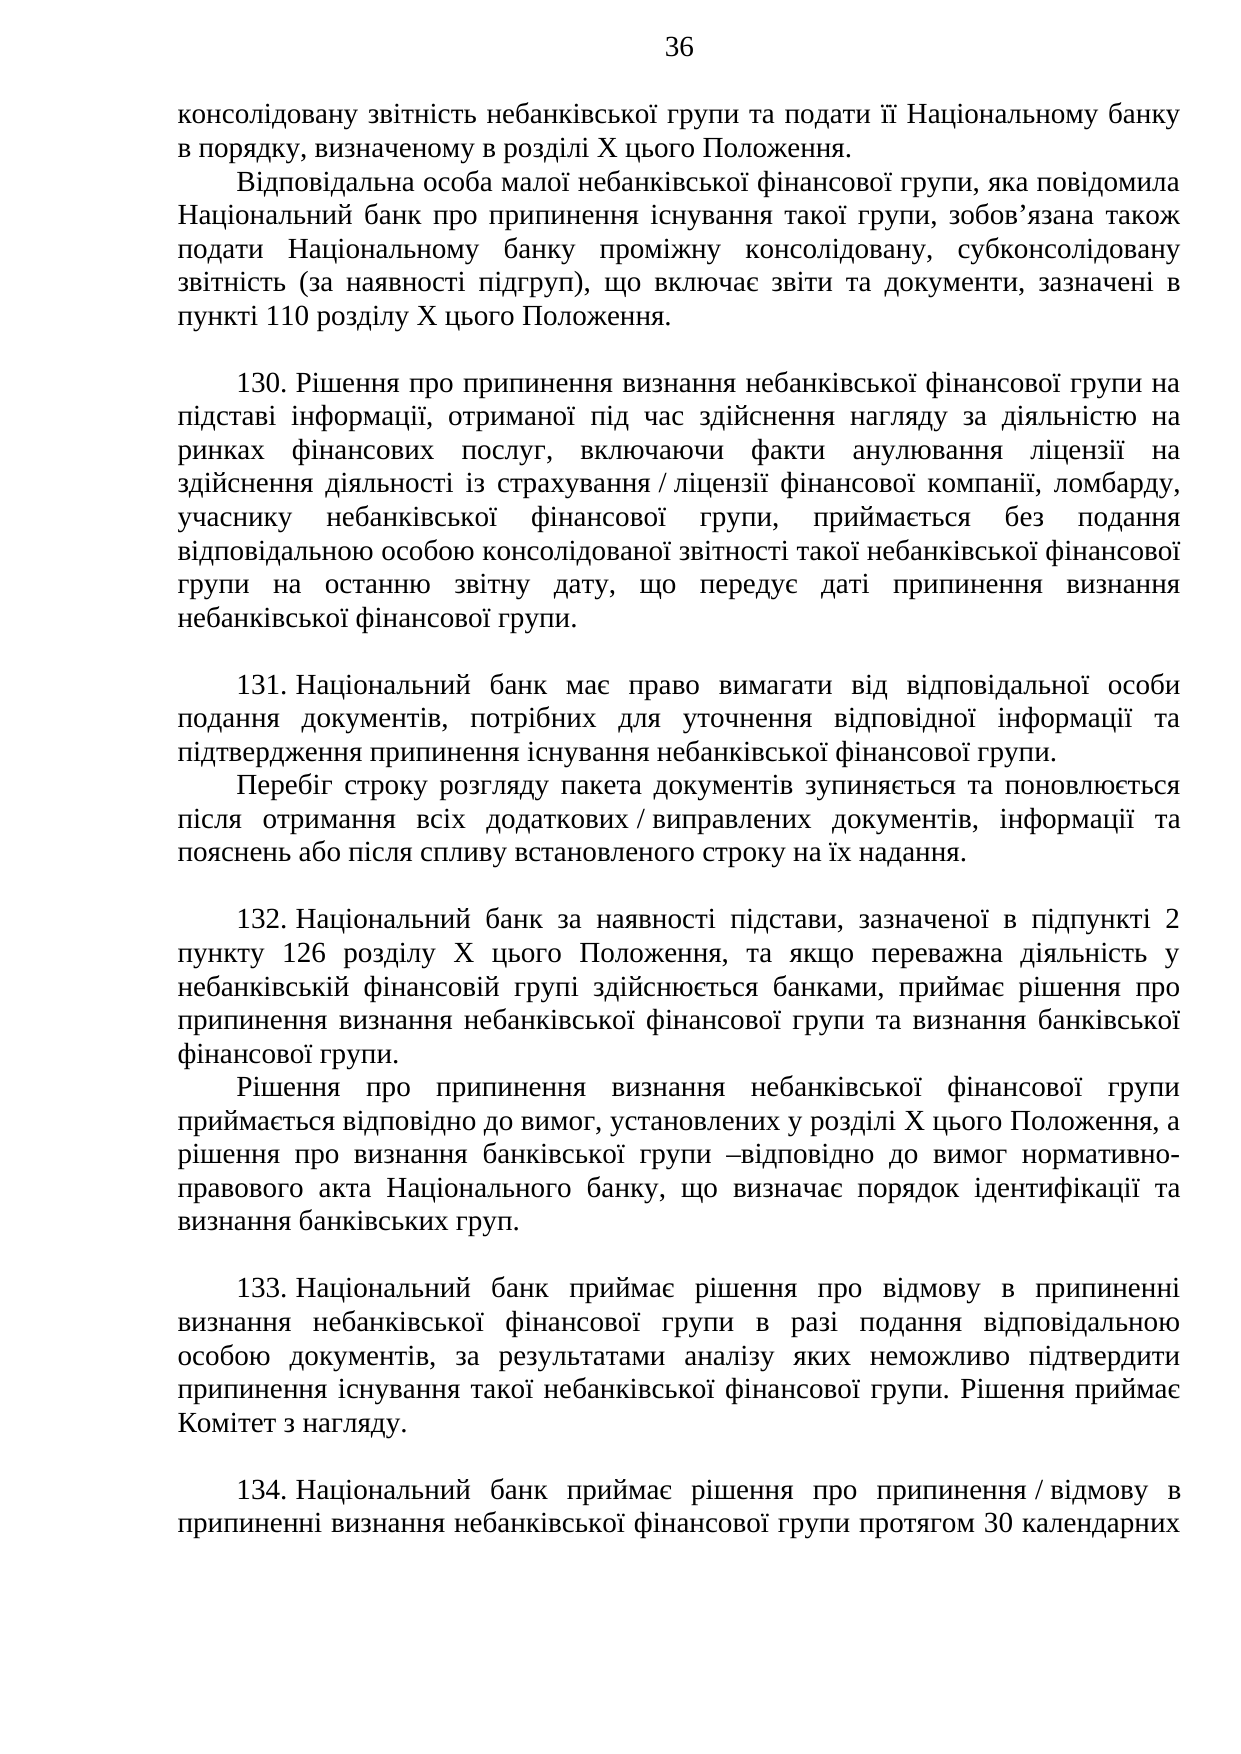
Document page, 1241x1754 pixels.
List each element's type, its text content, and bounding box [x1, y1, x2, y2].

list Рішення про припинення визнання небанківської фінансової групи приймається відповідно до вимог, установлених у розділі Х цього Положення, а рішення про визнання банківської групи –відповідно до вимог нормативно-правового акта Національного банку, що визначає порядок ідентифікації та визнання банківських груп. [177, 1069, 1181, 1237]
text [177, 97, 1181, 164]
list Рішення про припинення визнання небанківської фінансової групи на підставі інформації, отриманої під час здійснення нагляду за діяльністю на ринках фінансових послуг, включаючи факти анулювання ліцензії на здійснення діяльності із страхування / ліцензії фінансової компанії, ломбарду, учаснику небанківської фінансової групи, приймається без подання відповідальною особою консолідованої звітності такої небанківської фінансової групи на останню звітну дату, що передує даті припинення визнання небанківської фінансової групи. [177, 365, 1181, 633]
list Перебіг строку розгляду пакета документів зупиняється та поновлюється після отримання всіх додаткових / виправлених документів, інформації та пояснень або після спливу встановленого строку на їх надання. [177, 834, 1181, 868]
list Національний банк приймає рішення про відмову в припиненні визнання небанківської фінансової групи в разі подання відповідальною особою документів, за результатами аналізу яких неможливо підтвердити припинення існування такої небанківської фінансової групи. Рішення приймає Комітет з нагляду. [177, 1271, 1181, 1438]
list Національний банк має право вимагати від відповідальної особи подання документів, потрібних для уточнення відповідної інформації та підтвердження припинення існування небанківської фінансової групи. [177, 667, 1181, 767]
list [177, 1472, 1181, 1539]
text Відповідальна особа малої небанківської фінансової групи, яка повідомила Національний банк про припинення існування такої групи, зобов’язана також подати Національному банку проміжну консолідовану, субконсолідовану звітність (за наявності підгруп), що включає звіти та документи, зазначені в пункті 110 розділу Х цього Положення. [177, 164, 1181, 331]
list Перебіг строку розгляду пакета документів зупиняється та поновлюється після отримання всіх додаткових / виправлених документів, інформації та пояснень або після спливу встановленого строку на їх надання. [177, 767, 1181, 801]
list Національний банк за наявності підстави, зазначеної в підпункті 2 пункту 126 розділу Х цього Положення, та якщо переважна діяльність у небанківській фінансовій групі здійснюється банками, приймає рішення про припинення визнання небанківської фінансової групи та визнання банківської фінансової групи. [177, 902, 1181, 1069]
